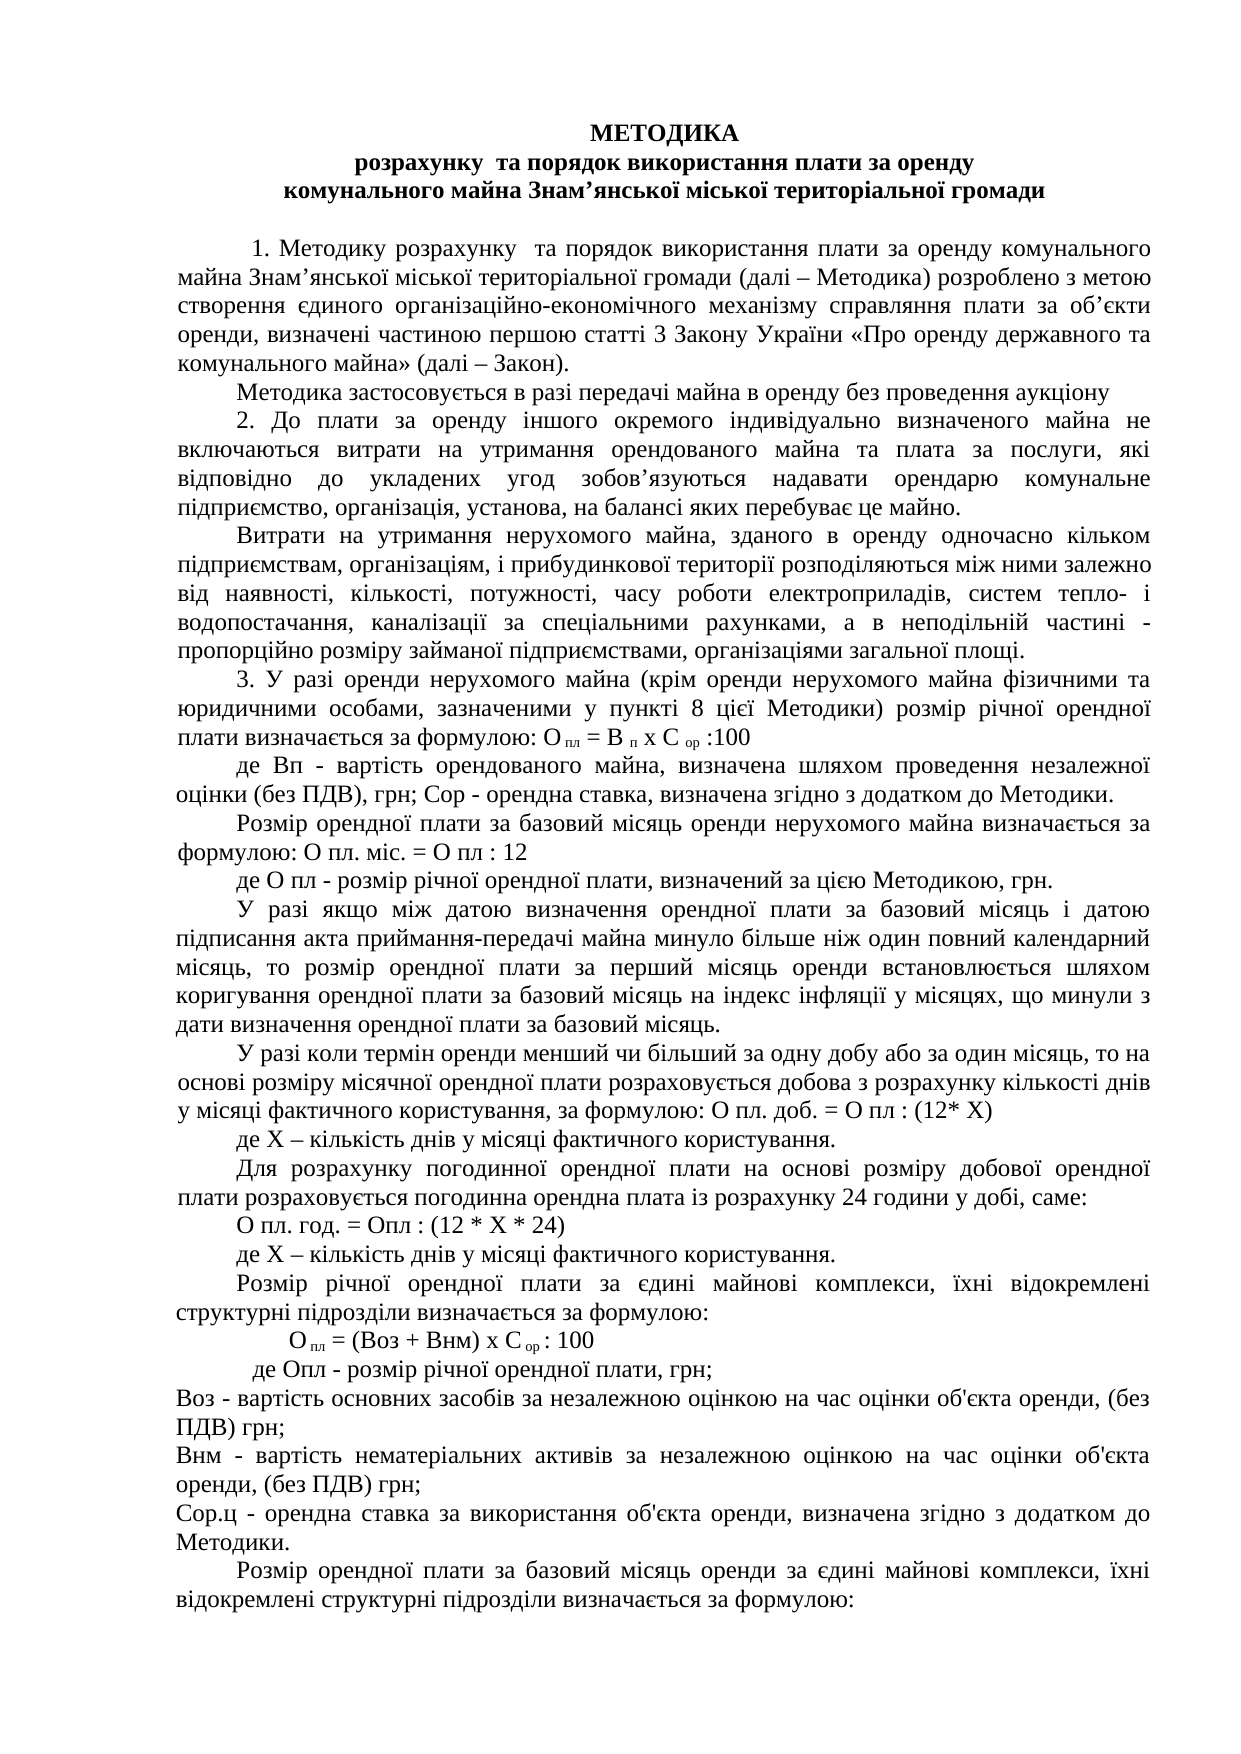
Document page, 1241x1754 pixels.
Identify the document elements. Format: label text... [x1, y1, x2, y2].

text Воз - вартість основних засобів за незалежною оцінкою на час оцінки об'єкта оренди, (без ПДВ) грн; [176, 1383, 1152, 1441]
text Внм - вартість нематеріальних активів за незалежною оцінкою на час оцінки об'єкта оренди, (без ПДВ) грн; [176, 1441, 1152, 1498]
text Методика застосовується в разі передачі майна в оренду без проведення аукціону [177, 377, 1152, 406]
text де Вп - вартість орендованого майна, визначена шляхом проведення незалежної оцінки (без ПДВ), грн; Сор - орендна ставка, визначена згідно з додатком до Методики. [176, 751, 1152, 808]
text Розмір орендної плати за базовий місяць оренди нерухомого майна визначається за формулою: О пл. міс. = О пл : 12 [177, 808, 1152, 866]
text 3. У разі оренди нерухомого майна (крім оренди нерухомого майна фізичними та юридичними особами, зазначеними у пункті 8 цієї Методики) розмір річної орендної плати визначається за формулою: О пл = В п х С ор :100 [177, 664, 1152, 751]
text У разі якщо між датою визначення орендної плати за базовий місяць і датою підписання акта приймання-передачі майна минуло більше ніж один повний календарний місяць, то розмір орендної плати за перший місяць оренди встановлюється шляхом коригування орендної плати за базовий місяць на індекс інфляції у місяцях, що минули з дати визначення орендної плати за базовий місяць. [176, 894, 1152, 1038]
text МЕТОДИКА [177, 118, 1152, 147]
text 1. Методику розрахунку та порядок використання плати за оренду комунального майна Знам’янської міської територіальної громади (далі – Методика) розроблено з метою створення єдиного організаційно-економічного механізму справляння плати за об’єкти оренди, визначені частиною першою статті 3 Закону України «Про оренду державного та комунального майна» (далі – Закон). [177, 233, 1152, 377]
text розрахунку та порядок використання плати за оренду [177, 147, 1152, 176]
text комунального майна Знам’янської міської територіальної громади [177, 176, 1152, 204]
text О пл. год. = Опл : (12 * Х * 24) [177, 1211, 1152, 1239]
text де Х – кількість днів у місяці фактичного користування. [177, 1124, 1152, 1153]
text Розмір річної орендної плати за єдині майнові комплекси, їхні відокремлені структурні підрозділи визначається за формулою: [176, 1268, 1152, 1326]
text У разі коли термін оренди менший чи більший за одну добу або за один місяць, то на основі розміру місячної орендної плати розраховується добова з розрахунку кількості днів у місяці фактичного користування, за формулою: О пл. доб. = О пл : (12* Х) [177, 1038, 1152, 1124]
text де О пл - розмір річної орендної плати, визначений за цією Методикою, грн. [176, 866, 1152, 894]
text де Опл - розмір річної орендної плати, грн; [252, 1354, 1152, 1383]
text 2. До плати за оренду іншого окремого індивідуально визначеного майна не включаються витрати на утримання орендованого майна та плата за послуги, які відповідно до укладених угод зобов’язуються надавати орендарю комунальне підприємство, організація, установа, на балансі яких перебуває це майно. [177, 406, 1152, 521]
text де Х – кількість днів у місяці фактичного користування. [177, 1239, 1152, 1268]
text Витрати на утримання нерухомого майна, зданого в оренду одночасно кільком підприємствам, організаціям, і прибудинкової території розподіляються між ними залежно від наявності, кількості, потужності, часу роботи електроприладів, систем тепло- і водопостачання, каналізації за спеціальними рахунками, а в неподільній частині - пропорційно розміру займаної підприємствами, організаціями загальної площі. [177, 521, 1152, 664]
text О пл = (Воз + Внм) х С ор : 100 [288, 1326, 1152, 1354]
text Сор.ц - орендна ставка за використання об'єкта оренди, визначена згідно з додатком до Методики. [176, 1498, 1152, 1556]
text Розмір орендної плати за базовий місяць оренди за єдині майнові комплекси, їхні відокремлені структурні підрозділи визначається за формулою: [176, 1556, 1152, 1613]
text Для розрахунку погодинної орендної плати на основі розміру добової орендної плати розраховується погодинна орендна плата із розрахунку 24 години у добі, саме: [177, 1153, 1152, 1211]
